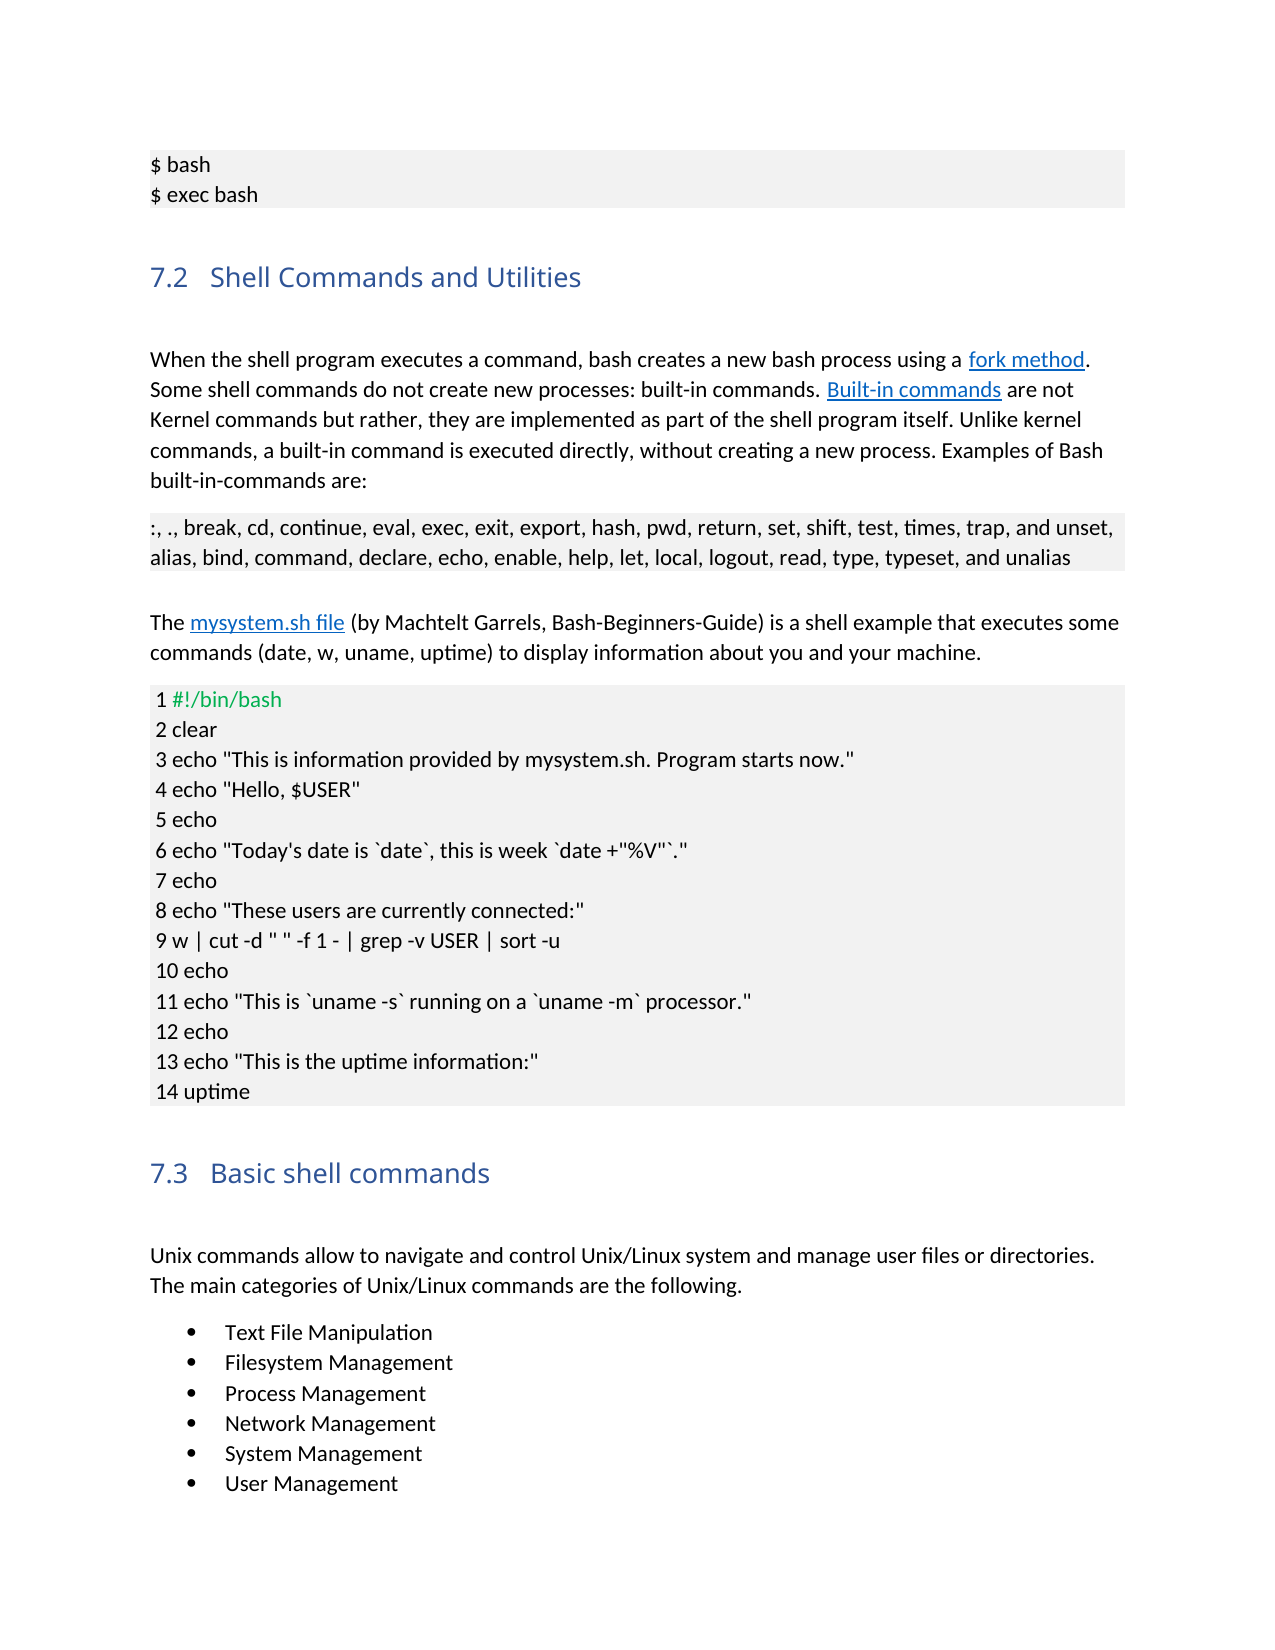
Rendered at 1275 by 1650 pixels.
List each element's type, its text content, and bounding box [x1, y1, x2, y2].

text 11 echo "This is `uname -s` running on a `uname -m` processor." [150, 987, 1125, 1015]
text :, ., break, cd, continue, eval, exec, exit, export, hash, pwd, return, set, shift, test, times, trap, and unset, alias, bind, command, declare, echo, enable, help, let, local, logout, read, type, typeset, and unalias [150, 513, 1125, 571]
text 12 echo [150, 1017, 1125, 1045]
text 14 uptime [150, 1077, 1125, 1106]
list User Management [187, 1469, 1125, 1497]
text When the shell program executes a command, bash creates a new bash process using a fork method. Some shell commands do not create new processes: built-in commands. Built-in commands are not Kernel commands but rather, they are implemented as part of the shell program itself. Unlike kernel commands, a built-in command is executed directly, without creating a new process. Examples of Bash built-in-commands are: [150, 345, 1125, 494]
text 4 echo "Hello, $USER" [150, 775, 1125, 803]
text The mysystem.sh file (by Machtelt Garrels, Bash-Beginners-Guide) is a shell example that executes some commands (date, w, uname, uptime) to display information about you and your machine. [150, 608, 1125, 666]
text Unix commands allow to navigate and control Unix/Linux system and manage user files or directories. The main categories of Unix/Linux commands are the following. [150, 1241, 1125, 1299]
text 2 clear [150, 715, 1125, 743]
text 1 #!/bin/bash [150, 685, 1125, 713]
list Filesystem Management [187, 1348, 1125, 1377]
text 10 echo [150, 957, 1125, 985]
text 8 echo "These users are currently connected:" [150, 896, 1125, 924]
subtitle Basic shell commands [150, 1154, 1125, 1191]
list System Management [187, 1439, 1125, 1467]
text 13 echo "This is the uptime information:" [150, 1047, 1125, 1075]
text 9 w | cut -d " " -f 1 - | grep -v USER | sort -u [150, 926, 1125, 954]
text 7 echo [150, 866, 1125, 894]
text $ exec bash [150, 180, 1125, 208]
text $ bash [150, 150, 1125, 178]
text 5 echo [150, 806, 1125, 834]
text 3 echo "This is information provided by mysystem.sh. Program starts now." [150, 745, 1125, 773]
list Process Management [187, 1379, 1125, 1407]
list Network Management [187, 1409, 1125, 1437]
text 6 echo "Today's date is `date`, this is week `date +"%V"`." [150, 836, 1125, 864]
list Text File Manipulation [187, 1318, 1125, 1346]
subtitle Shell Commands and Utilities [150, 258, 1125, 295]
